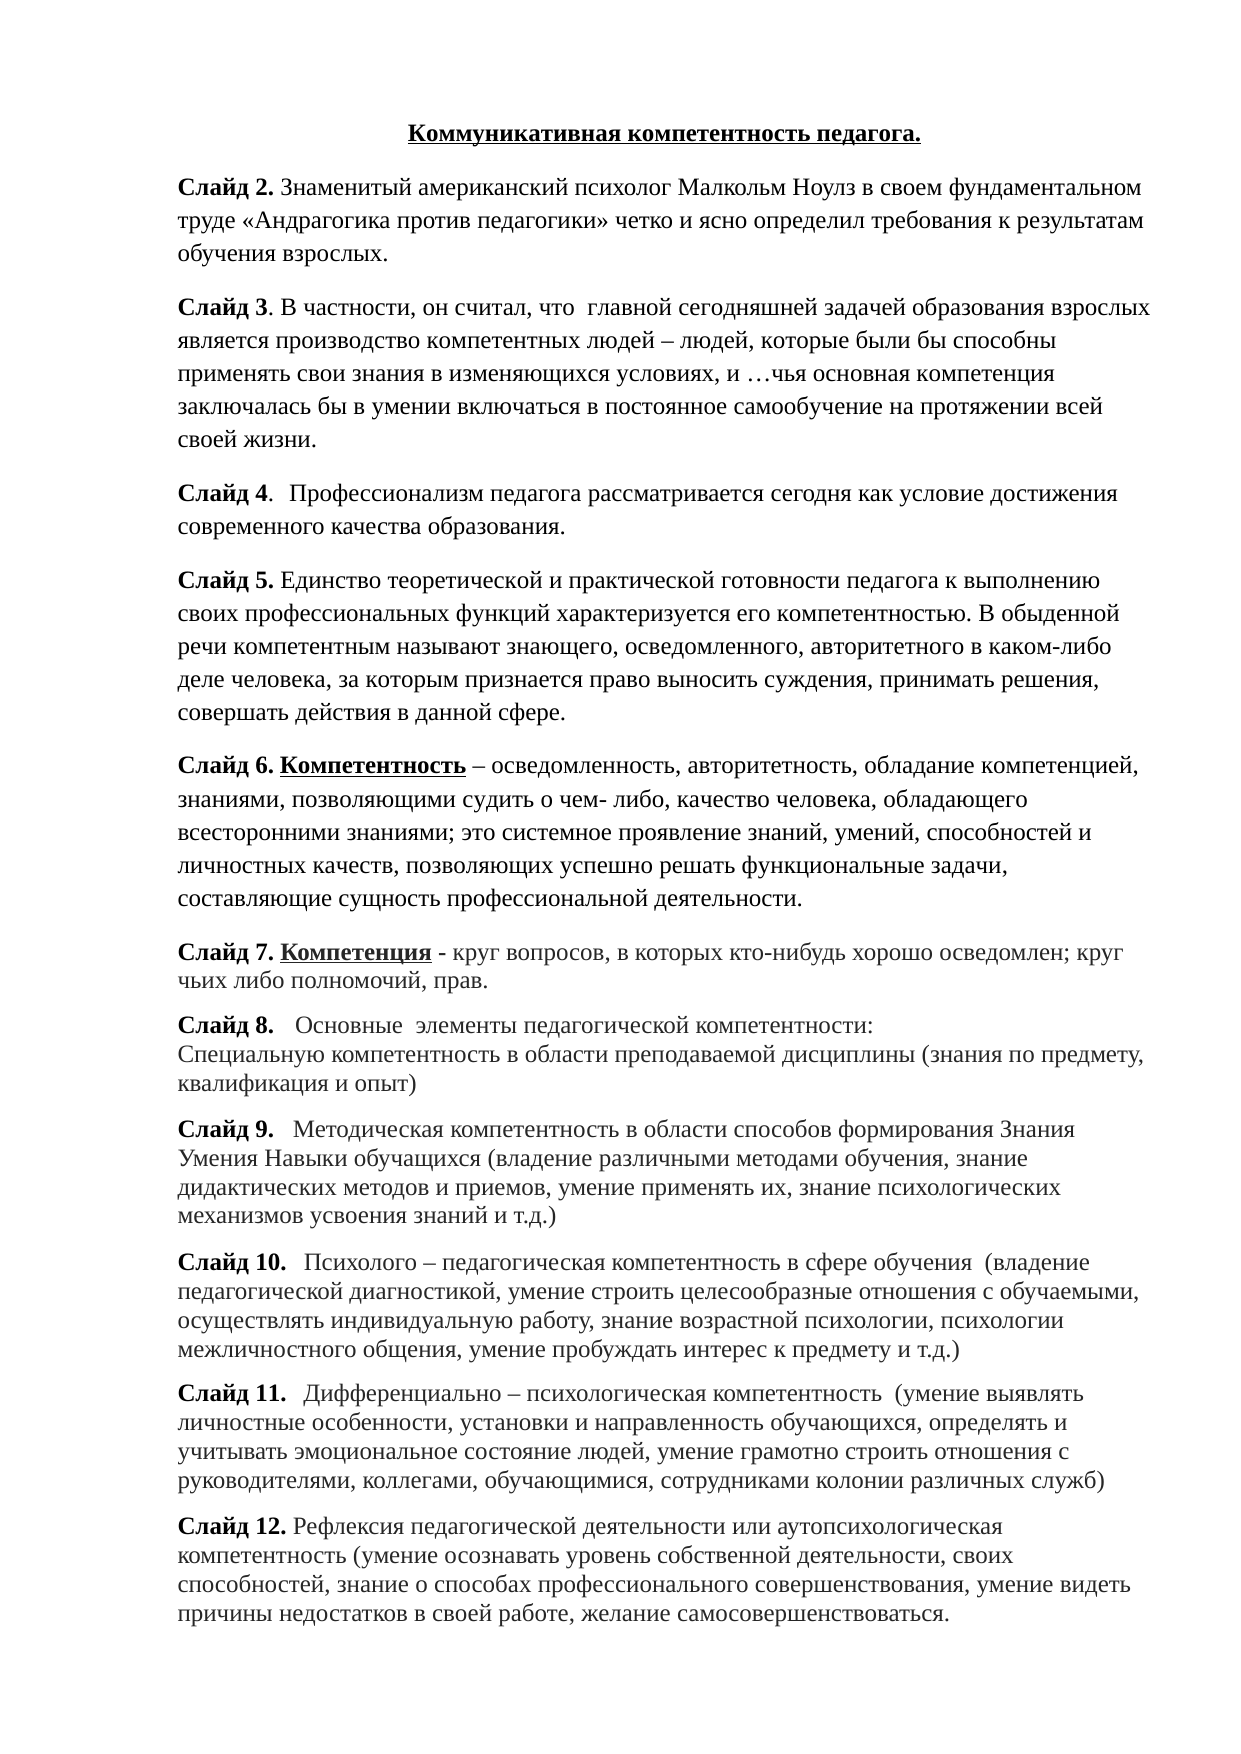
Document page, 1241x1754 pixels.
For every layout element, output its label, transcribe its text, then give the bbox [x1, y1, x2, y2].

text Слайд 8. Основные элементы педагогической компетентности: [177, 1010, 1152, 1039]
text Слайд 3. В частности, он считал, что главной сегодняшней задачей образования взрослых является производство компетентных людей – людей, которые были бы способны применять свои знания в изменяющихся условиях, и …чья основная компетенция заключалась бы в умении включаться в постоянное самообучение на протяжении всей своей жизни. [177, 292, 1152, 453]
list Специальную компетентность в области преподаваемой дисциплины (знания по предмету, квалификация и опыт) [177, 1039, 1152, 1096]
text Слайд 12. Рефлексия педагогической деятельности или аутопсихологическая компетентность (умение осознавать уровень собственной деятельности, своих способностей, знание о способах профессионального совершенствования, умение видеть причины недостатков в своей работе, желание самосовершенствоваться. [177, 1511, 1152, 1626]
text Слайд 6. Компетентность – осведомленность, авторитетность, обладание компетенцией, знаниями, позволяющими судить о чем- либо, качество человека, обладающего всесторонними знаниями; это системное проявление знаний, умений, способностей и личностных качеств, позволяющих успешно решать функциональные задачи, составляющие сущность профессиональной деятельности. [177, 751, 1152, 911]
text Слайд 10. Психолого – педагогическая компетентность в сфере обучения (владение педагогической диагностикой, умение строить целесообразные отношения с обучаемыми, осуществлять индивидуальную работу, знание возрастной психологии, психологии межличностного общения, умение пробуждать интерес к предмету и т.д.) [177, 1247, 1152, 1362]
text Слайд 2. Знаменитый американский психолог Малкольм Ноулз в своем фундаментальном труде «Андрагогика против педагогики» четко и ясно определил требования к результатам обучения взрослых. [177, 172, 1152, 267]
text Слайд 11. Дифференциально – психологическая компетентность (умение выявлять личностные особенности, установки и направленность обучающихся, определять и учитывать эмоциональное состояние людей, умение грамотно строить отношения с руководителями, коллегами, обучающимися, сотрудниками колонии различных служб) [177, 1378, 1152, 1493]
text Слайд 4. Профессионализм педагога рассматривается сегодня как условие достижения современного качества образования. [177, 478, 1152, 539]
text Слайд 5. Единство теоретической и практической готовности педагога к выполнению своих профессиональных функций характеризуется его компетентностью. В обыденной речи компетентным называют знающего, осведомленного, авторитетного в каком-либо деле человека, за которым признается право выносить суждения, принимать решения, совершать действия в данной сфере. [177, 565, 1152, 726]
text Слайд 9. Методическая компетентность в области способов формирования Знания Умения Навыки обучащихся (владение различными методами обучения, знание дидактических методов и приемов, умение применять их, знание психологических механизмов усвоения знаний и т.д.) [177, 1114, 1152, 1229]
text Коммуникативная компетентность педагога. [177, 118, 1152, 147]
text Слайд 7. Компетенция - круг вопросов, в которых кто-нибудь хорошо осведомлен; круг чьих либо полномочий, прав. [177, 937, 1152, 994]
